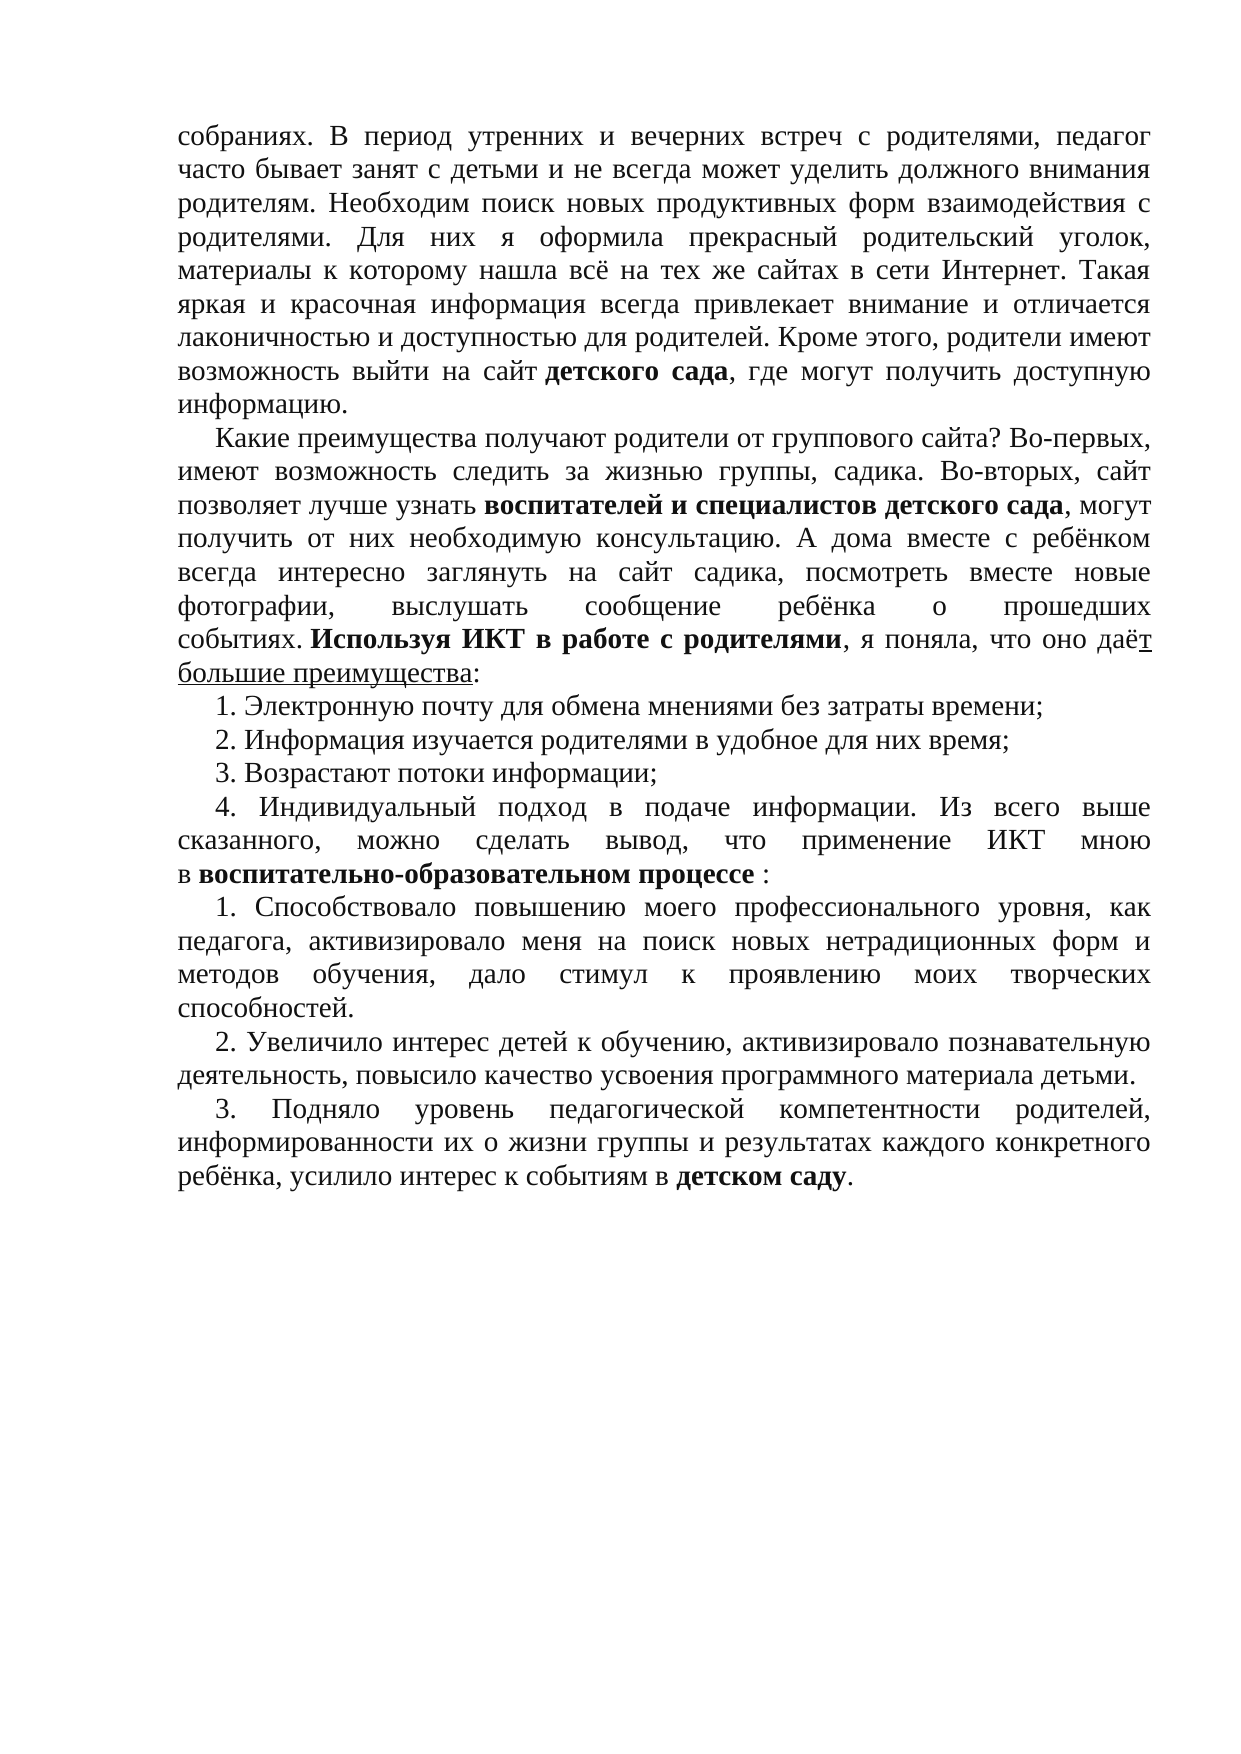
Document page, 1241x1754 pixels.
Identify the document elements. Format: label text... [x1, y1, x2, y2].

text 2. Увеличило интерес детей к обучению, активизировало познавательную деятельность, повысило качество усвоения программного материала детьми. [177, 1024, 1152, 1091]
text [177, 118, 1152, 420]
text Какие преимущества получают родители от группового сайта? Во-первых, имеют возможность следить за жизнью группы, садика. Во-вторых, сайт позволяет лучше узнать воспитателей и специалистов детского сада, могут получить от них необходимую консультацию. А дома вместе с ребёнком всегда интересно заглянуть на сайт садика, посмотреть вместе новые фотографии, выслушать сообщение ребёнка о прошедших событиях. Используя ИКТ в работе с родителями, я поняла, что оно даёт большие преимущества: [177, 420, 1152, 688]
text 2. Информация изучается родителями в удобное для них время; [177, 722, 1152, 755]
text 4. Индивидуальный подход в подаче информации. Из всего выше сказанного, можно сделать вывод, что применение ИКТ мною в воспитательно-образовательном процессе : [177, 789, 1152, 889]
text 1. Электронную почту для обмена мнениями без затраты времени; [177, 688, 1152, 722]
text 3. Подняло уровень педагогической компетентности родителей, информированности их о жизни группы и результатах каждого конкретного ребёнка, усилило интерес к событиям в детском саду. [177, 1091, 1152, 1191]
text 1. Способствовало повышению моего профессионального уровня, как педагога, активизировало меня на поиск новых нетрадиционных форм и методов обучения, дало стимул к проявлению моих творческих способностей. [177, 889, 1152, 1024]
text 3. Возрастают потоки информации; [177, 755, 1152, 789]
